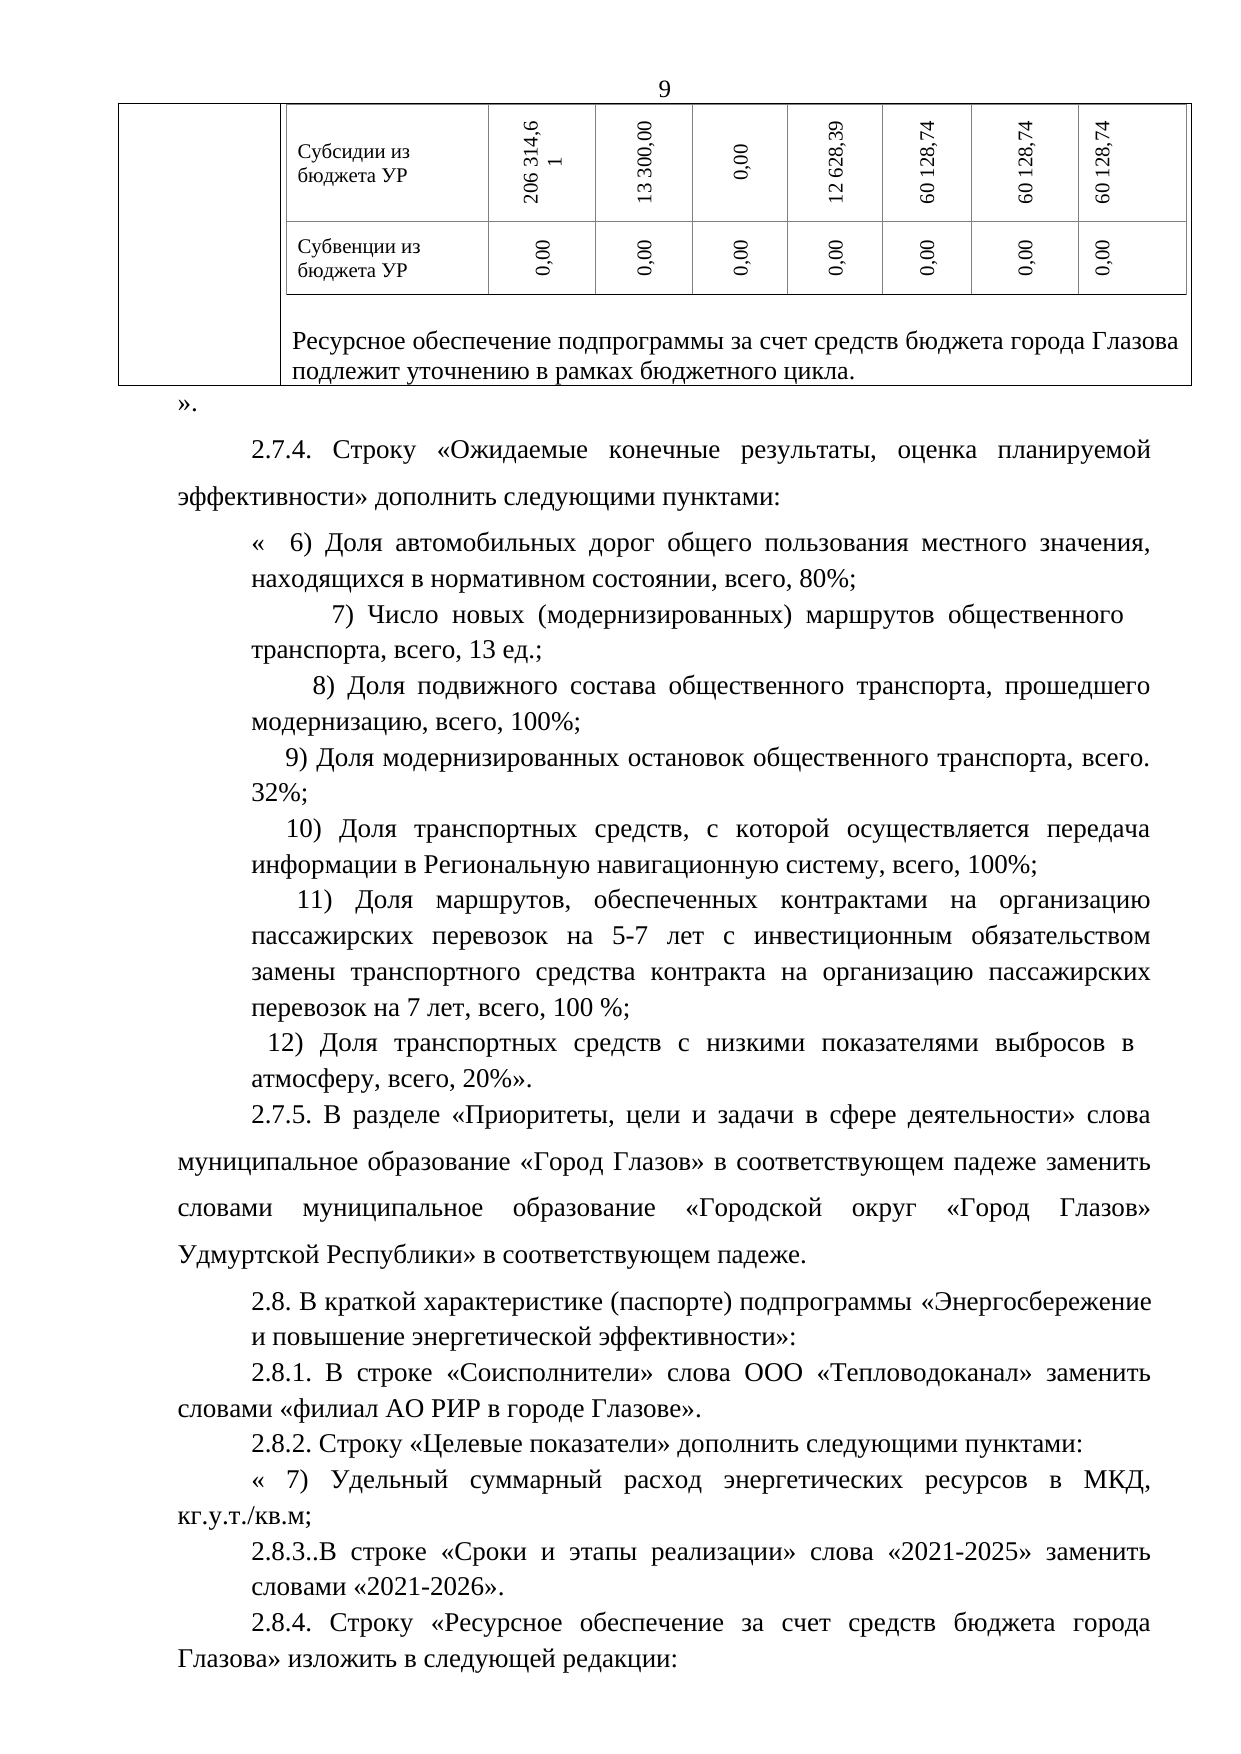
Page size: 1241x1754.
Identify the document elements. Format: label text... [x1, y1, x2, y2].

text 2.8. В краткой характеристике (паспорте) подпрограммы «Энергосбережение и повышение энергетической эффективности»: [251, 1284, 1152, 1351]
text 7) Число новых (модернизированных) маршрутов общественного транспорта, всего, 13 ед.; [177, 598, 1152, 664]
text 9) Доля модернизированных остановок общественного транспорта, всего. 32%; [177, 741, 1152, 807]
text 12) Доля транспортных средств с низкими показателями выбросов в атмосферу, всего, 20%». [177, 1026, 1152, 1093]
text 8) Доля подвижного состава общественного транспорта, прошедшего модернизацию, всего, 100%; [251, 669, 1152, 736]
text « 7) Удельный суммарный расход энергетических ресурсов в МКД, кг.у.т./кв.м; [177, 1463, 1152, 1530]
text 2.8.1. В строке «Соисполнители» слова ООО «Тепловодоканал» заменить словами «филиал АО РИР в городе Глазове». [177, 1356, 1152, 1423]
text 10) Доля транспортных средств, с которой осуществляется передача информации в Региональную навигационную систему, всего, 100%; [251, 812, 1152, 879]
text 11) Доля маршрутов, обеспеченных контрактами на организацию пассажирских перевозок на 5-7 лет с инвестиционным обязательством замены транспортного средства контракта на организацию пассажирских перевозок на 7 лет, всего, 100 %; [251, 883, 1152, 1022]
text 2.7.5. В разделе «Приоритеты, цели и задачи в сфере деятельности» слова муниципальное образование «Город Глазов» в соответствующем падеже заменить словами муниципальное образование «Городской округ «Город Глазов» Удмуртской Республики» в соответствующем падеже. [177, 1098, 1152, 1269]
text 2.8.2. Строку «Целевые показатели» дополнить следующими пунктами: [177, 1427, 1152, 1459]
text ». [177, 386, 1152, 417]
text 2.8.3..В строке «Сроки и этапы реализации» слова «2021-2025» заменить словами «2021-2026». [251, 1535, 1152, 1602]
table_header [281, 104, 1191, 385]
text 2.7.4. Строку «Ожидаемые конечные результаты, оценка планируемой эффективности» дополнить следующими пунктами: [177, 433, 1152, 511]
text 2.8.4. Cтроку «Ресурсное обеспечение за счет средств бюджета города Глазова» изложить в следующей редакции: [177, 1606, 1152, 1673]
text « 6) Доля автомобильных дорог общего пользования местного значения, находящихся в нормативном состоянии, всего, 80%; [251, 526, 1152, 593]
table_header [119, 104, 280, 385]
